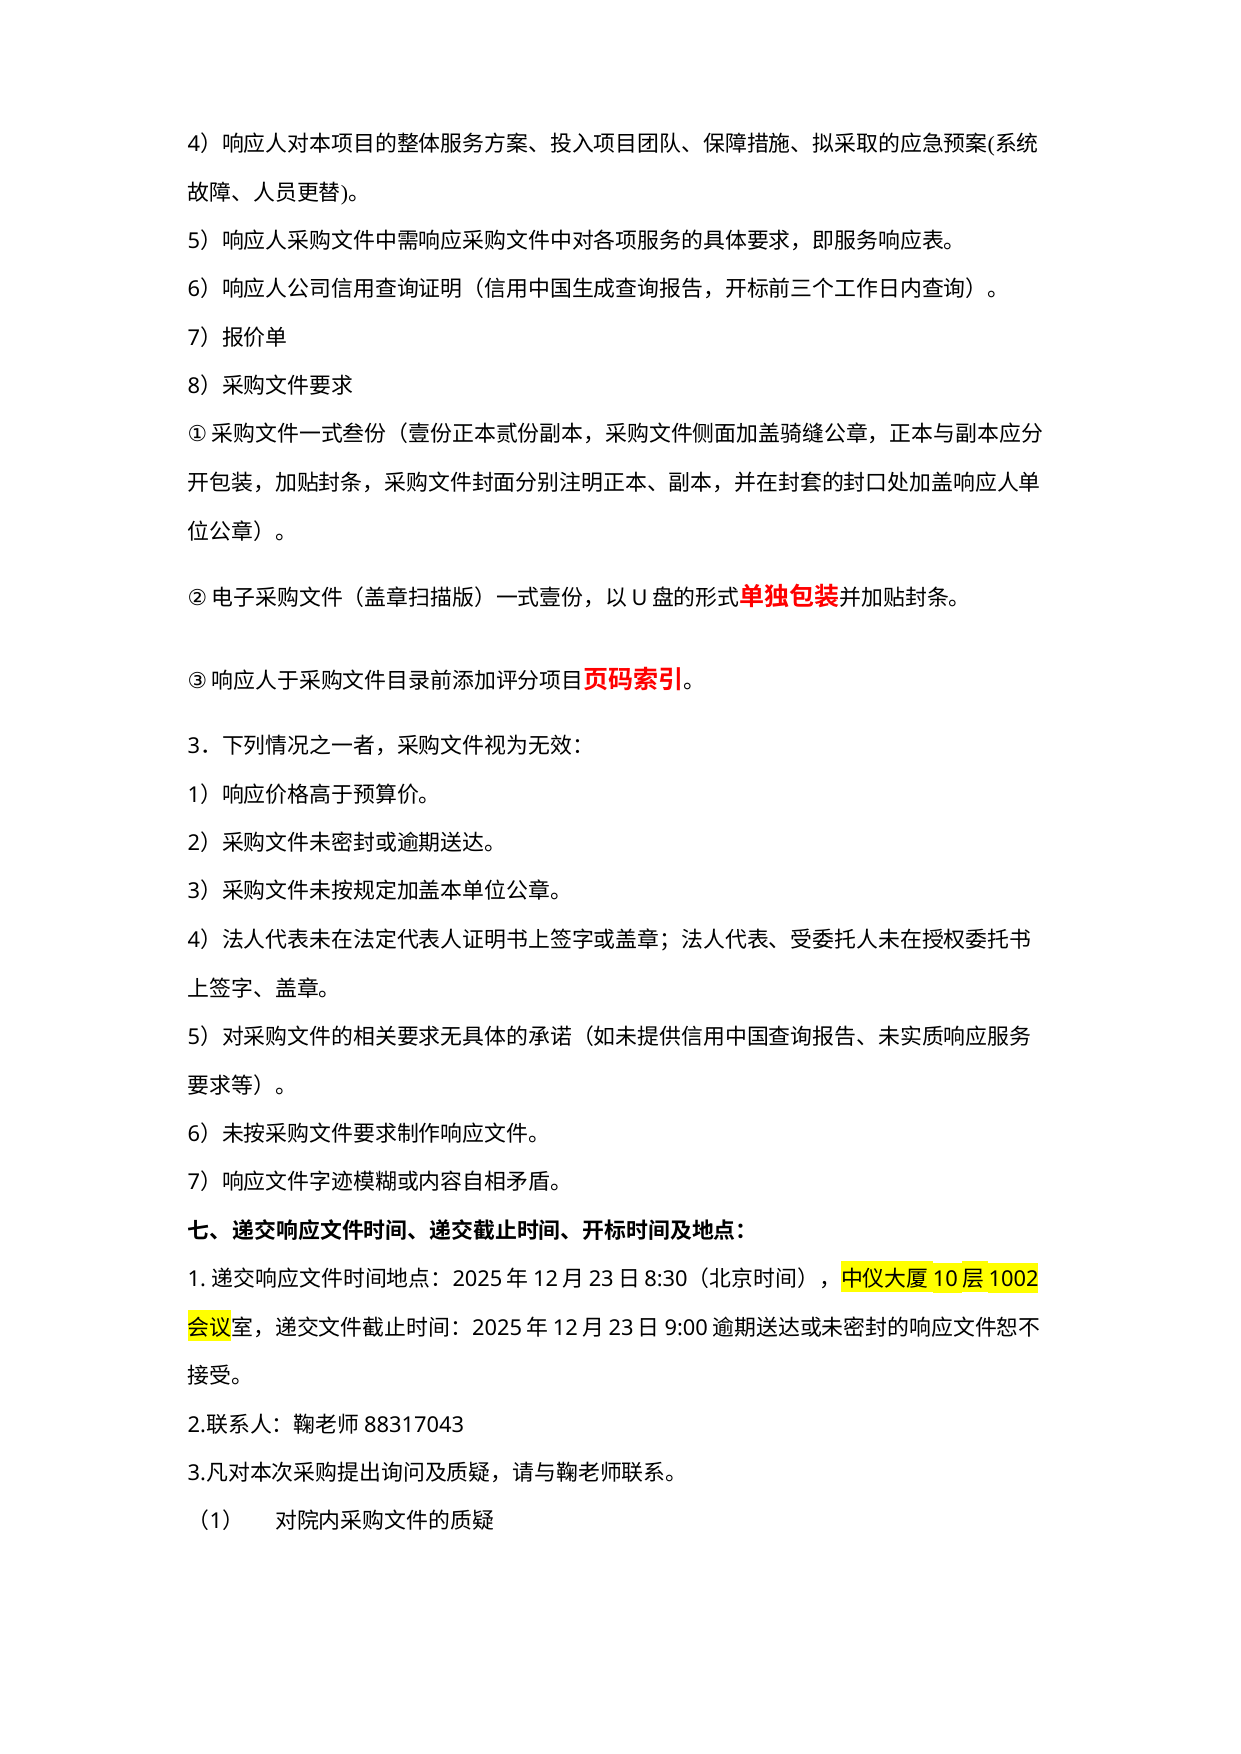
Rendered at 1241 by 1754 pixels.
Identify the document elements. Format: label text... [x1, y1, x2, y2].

text 6）未按采购文件要求制作响应文件。 [187, 1116, 1053, 1148]
text 3．下列情况之一者，采购文件视为无效： [187, 728, 1053, 761]
text 7）响应文件字迹模糊或内容自相矛盾。 [187, 1164, 1053, 1196]
text 5）响应人采购文件中需响应采购文件中对各项服务的具体要求，即服务响应表。 [187, 223, 1053, 255]
text 6）响应人公司信用查询证明（信用中国生成查询报告，开标前三个工作日内查询）。 [187, 271, 1053, 303]
text 2）采购文件未密封或逾期送达。 [187, 825, 1053, 857]
text 7）报价单 [187, 319, 1053, 352]
text 3）采购文件未按规定加盖本单位公章。 [187, 873, 1053, 906]
text ②电子采购文件（盖章扫描版）一式壹份，以U盘的形式单独包装并加贴封条。 [187, 562, 1053, 627]
text 2.联系人：鞠老师 88317043 [187, 1406, 1053, 1439]
text 4）法人代表未在法定代表人证明书上签字或盖章；法人代表、受委托人未在授权委托书上签字、盖章。 [187, 921, 1053, 1003]
text 5）对采购文件的相关要求无具体的承诺（如未提供信用中国查询报告、未实质响应服务要求等）。 [187, 1018, 1053, 1100]
list 递交响应文件时间、递交截止时间、开标时间及地点： [187, 1212, 1053, 1245]
text ①采购文件一式叁份（壹份正本贰份副本，采购文件侧面加盖骑缝公章，正本与副本应分开包装，加贴封条，采购文件封面分别注明正本、副本，并在封套的封口处加盖响应人单位公章）。 [187, 416, 1053, 546]
text 3.凡对本次采购提出询问及质疑，请与鞠老师联系。 [187, 1455, 1053, 1487]
text 1. 递交响应文件时间地点：2025年12月23日8:30（北京时间），中仪大厦10层1002会议室，递交文件截止时间：2025年12月23日 9:00逾期送达或未密封的响应文件恕不接受。 [187, 1261, 1053, 1391]
text 4）响应人对本项目的整体服务方案、投入项目团队、保障措施、拟采取的应急预案(系统故障、人员更替)。 [187, 126, 1053, 207]
text （1） 对院内采购文件的质疑 [187, 1503, 1053, 1536]
text 8）采购文件要求 [187, 368, 1053, 400]
text 1）响应价格高于预算价。 [187, 776, 1053, 809]
text ③响应人于采购文件目录前添加评分项目页码索引。 [187, 645, 1053, 710]
